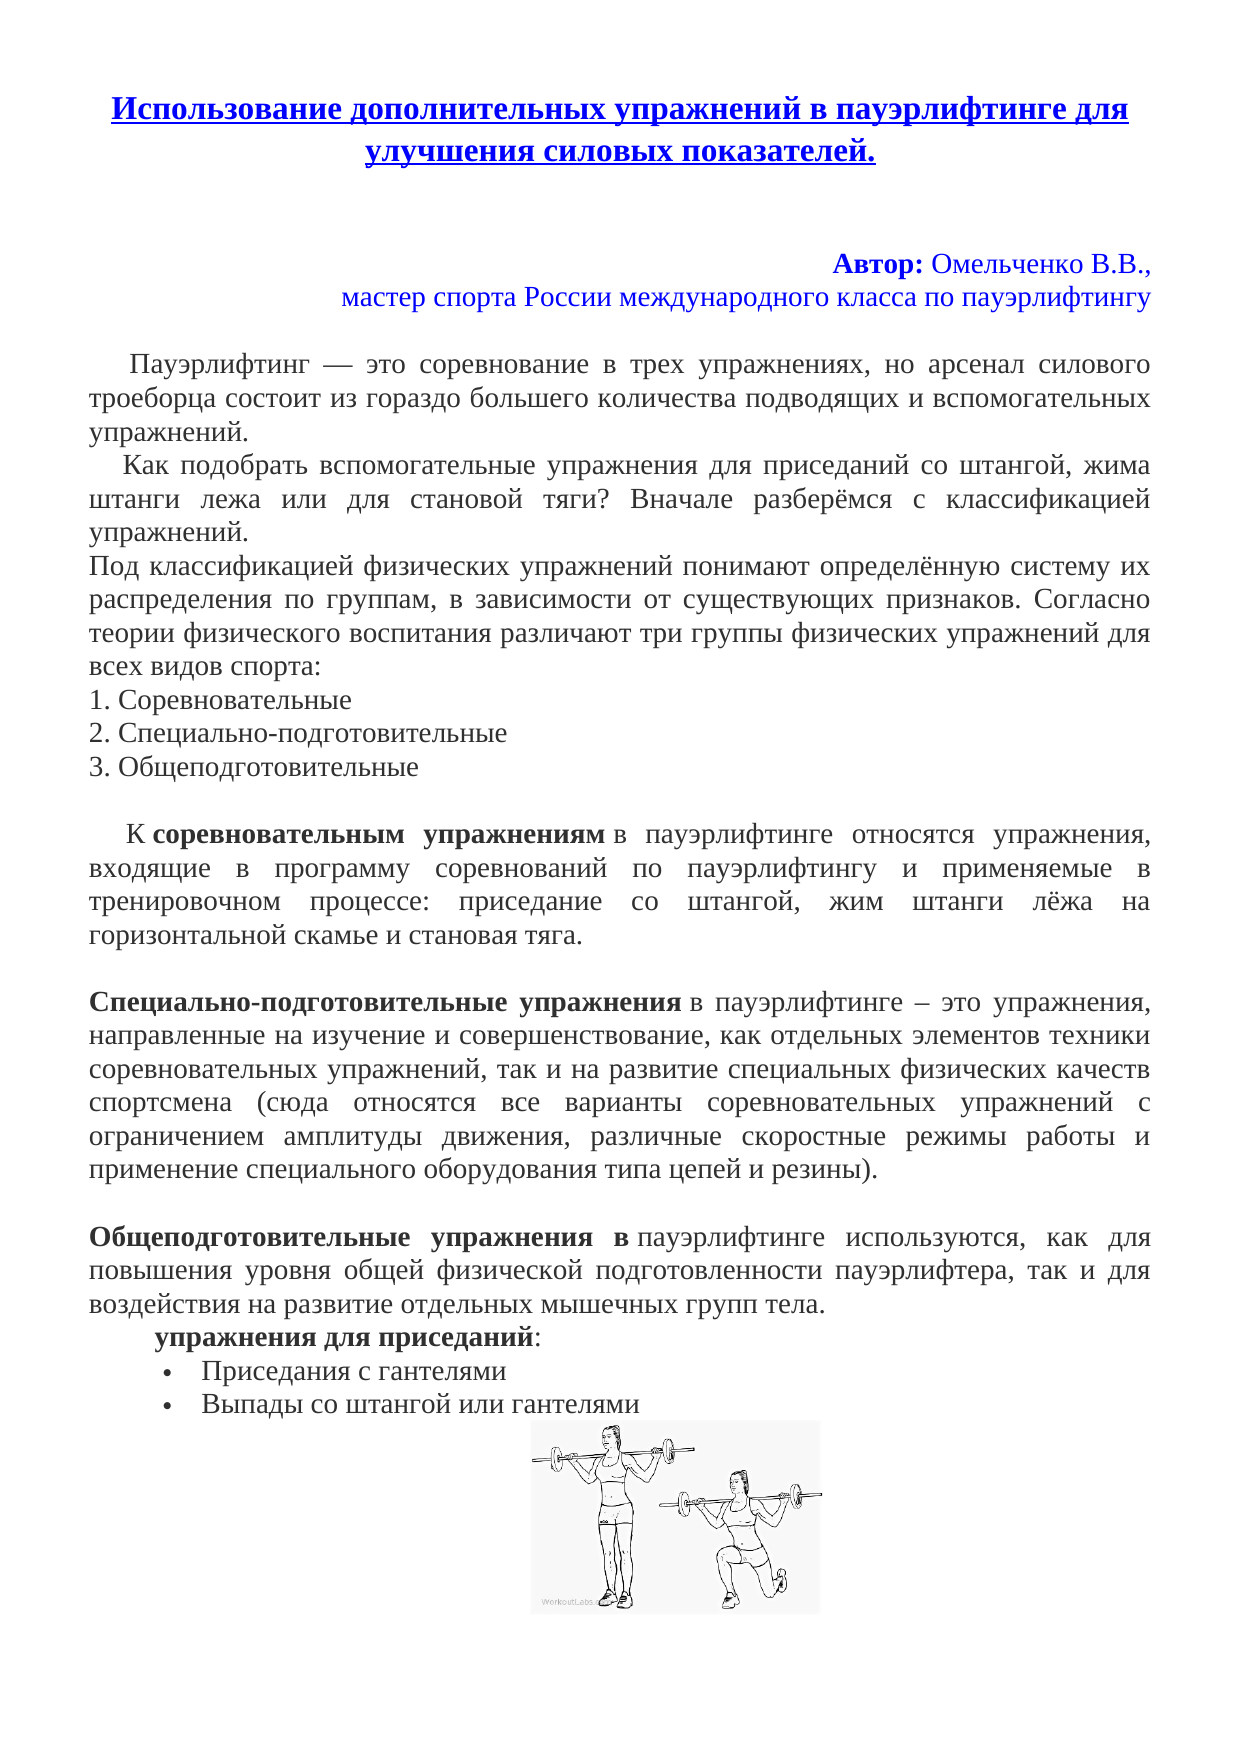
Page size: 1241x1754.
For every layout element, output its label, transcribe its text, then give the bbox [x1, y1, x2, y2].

text К соревновательным упражнениям в пауэрлифтинге относятся упражнения, входящие в программу соревнований по пауэрлифтингу и применяемые в тренировочном процессе: приседание со штангой, жим штанги лёжа на горизонтальной скамье и становая тяга. [89, 816, 1152, 950]
list Приседания с гантелями [164, 1353, 1152, 1386]
text Автор: Омельченко В.В., [89, 246, 1152, 279]
text Общеподготовительные упражнения в пауэрлифтинге используются, как для повышения уровня общей физической подготовленности пауэрлифтера, так и для воздействия на развитие отдельных мышечных групп тела. [89, 1219, 1152, 1319]
list Выпады со штангой или гантелями [164, 1386, 1152, 1420]
text Специально-подготовительные упражнения в пауэрлифтинге – это упражнения, направленные на изучение и совершенствование, как отдельных элементов техники соревновательных упражнений, так и на развитие специальных физических качеств спортсмена (сюда относятся все варианты соревновательных упражнений с ограничением амплитуды движения, различные скоростные режимы работы и применение специального оборудования типа цепей и резины). [89, 984, 1152, 1185]
text Пауэрлифтинг — это соревнование в трех упражнениях, но арсенал силового троеборца состоит из гораздо большего количества подводящих и вспомогательных упражнений. [89, 347, 1152, 447]
text 3. Общеподготовительные [89, 749, 1152, 783]
picture [530, 1420, 823, 1615]
text упражнения для приседаний: [89, 1319, 1152, 1353]
text Под классификацией физических упражнений понимают определённую систему их распределения по группам, в зависимости от существующих признаков. Согласно теории физического воспитания различают три группы физических упражнений для всех видов спорта: [89, 548, 1152, 682]
text Как подобрать вспомогательные упражнения для приседаний со штангой, жима штанги лежа или для становой тяги? Вначале разберёмся с классификацией упражнений. [89, 447, 1152, 548]
text мастер спорта России международного класса по пауэрлифтингу [89, 279, 1152, 313]
text Использование дополнительных упражнений в пауэрлифтинге для улучшения силовых показателей. [89, 89, 1152, 168]
text 2. Специально-подготовительные [89, 716, 1152, 749]
text 1. Соревновательные [89, 682, 1152, 716]
